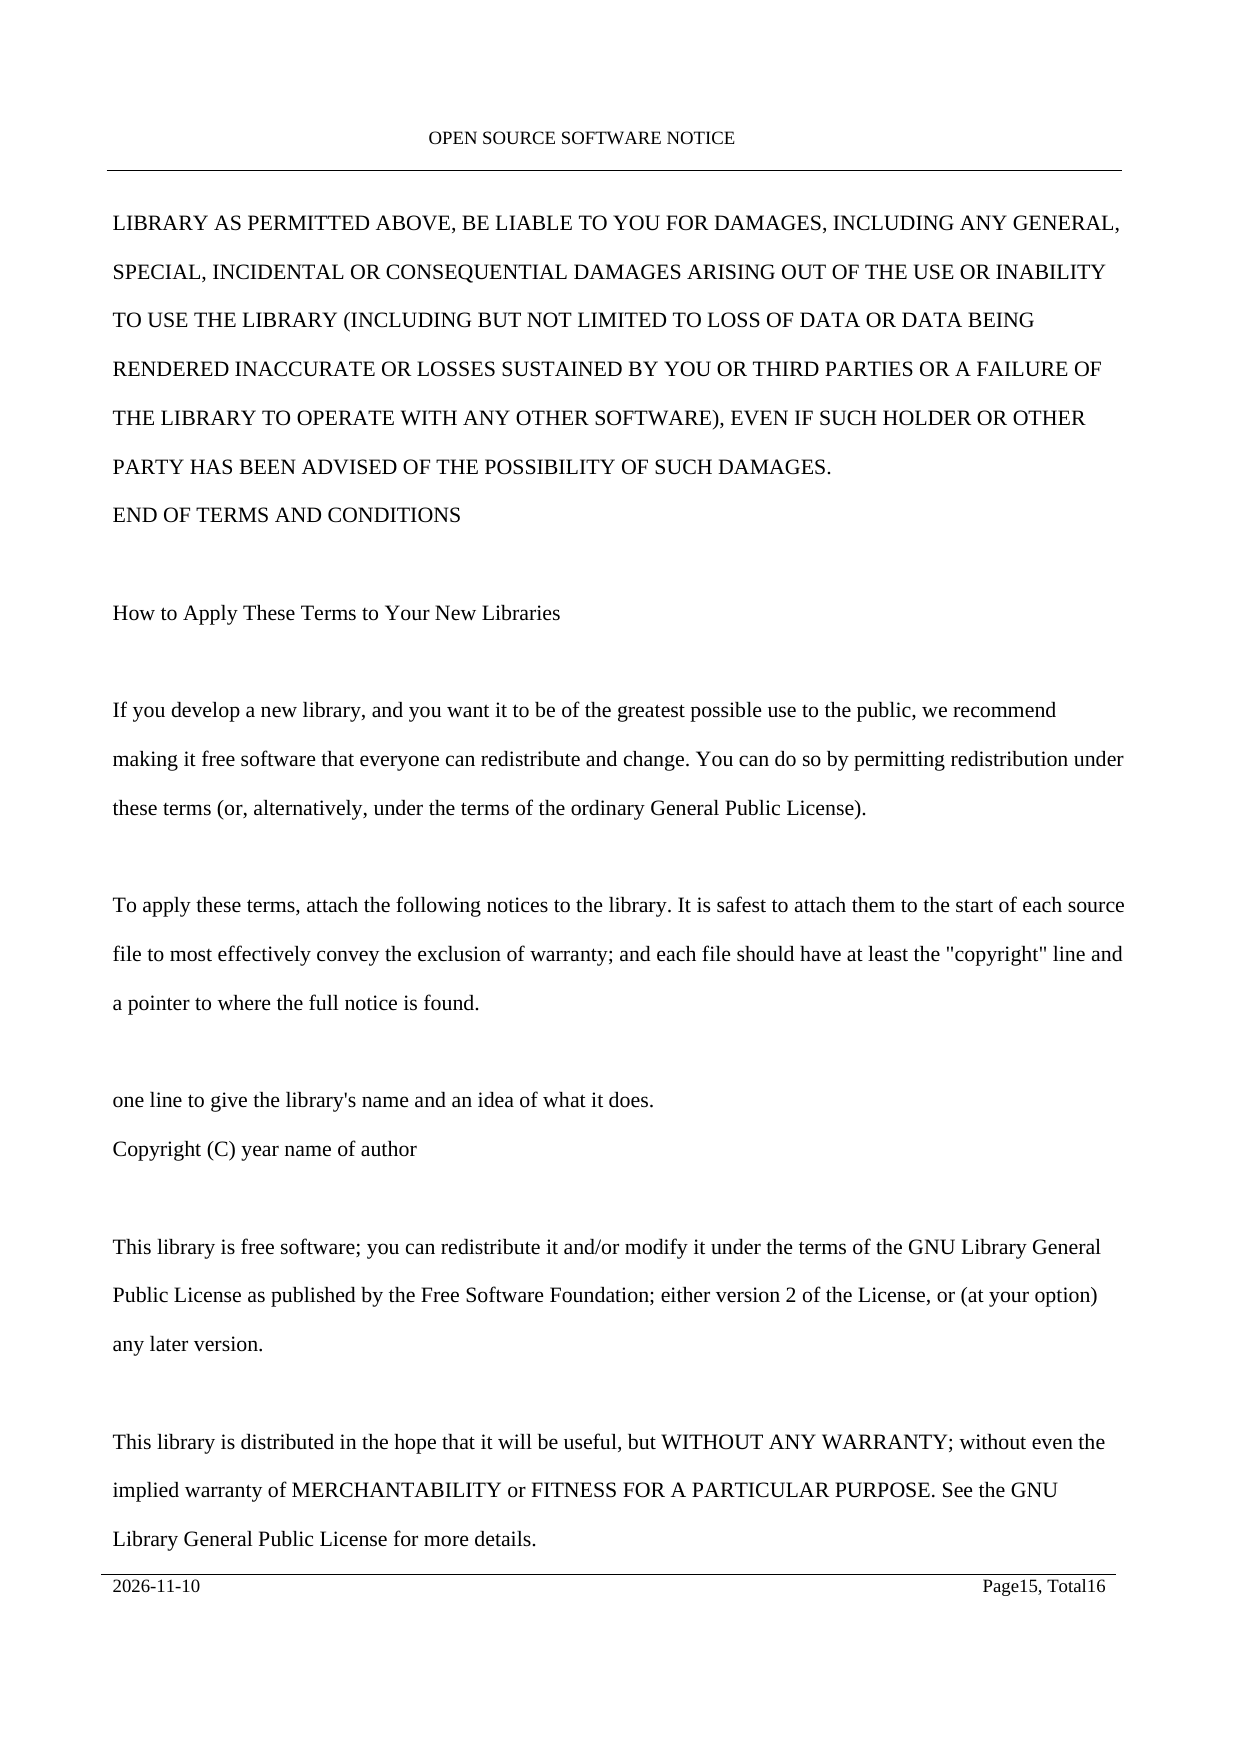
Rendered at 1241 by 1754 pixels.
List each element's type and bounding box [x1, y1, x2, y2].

text [112, 206, 1128, 1555]
